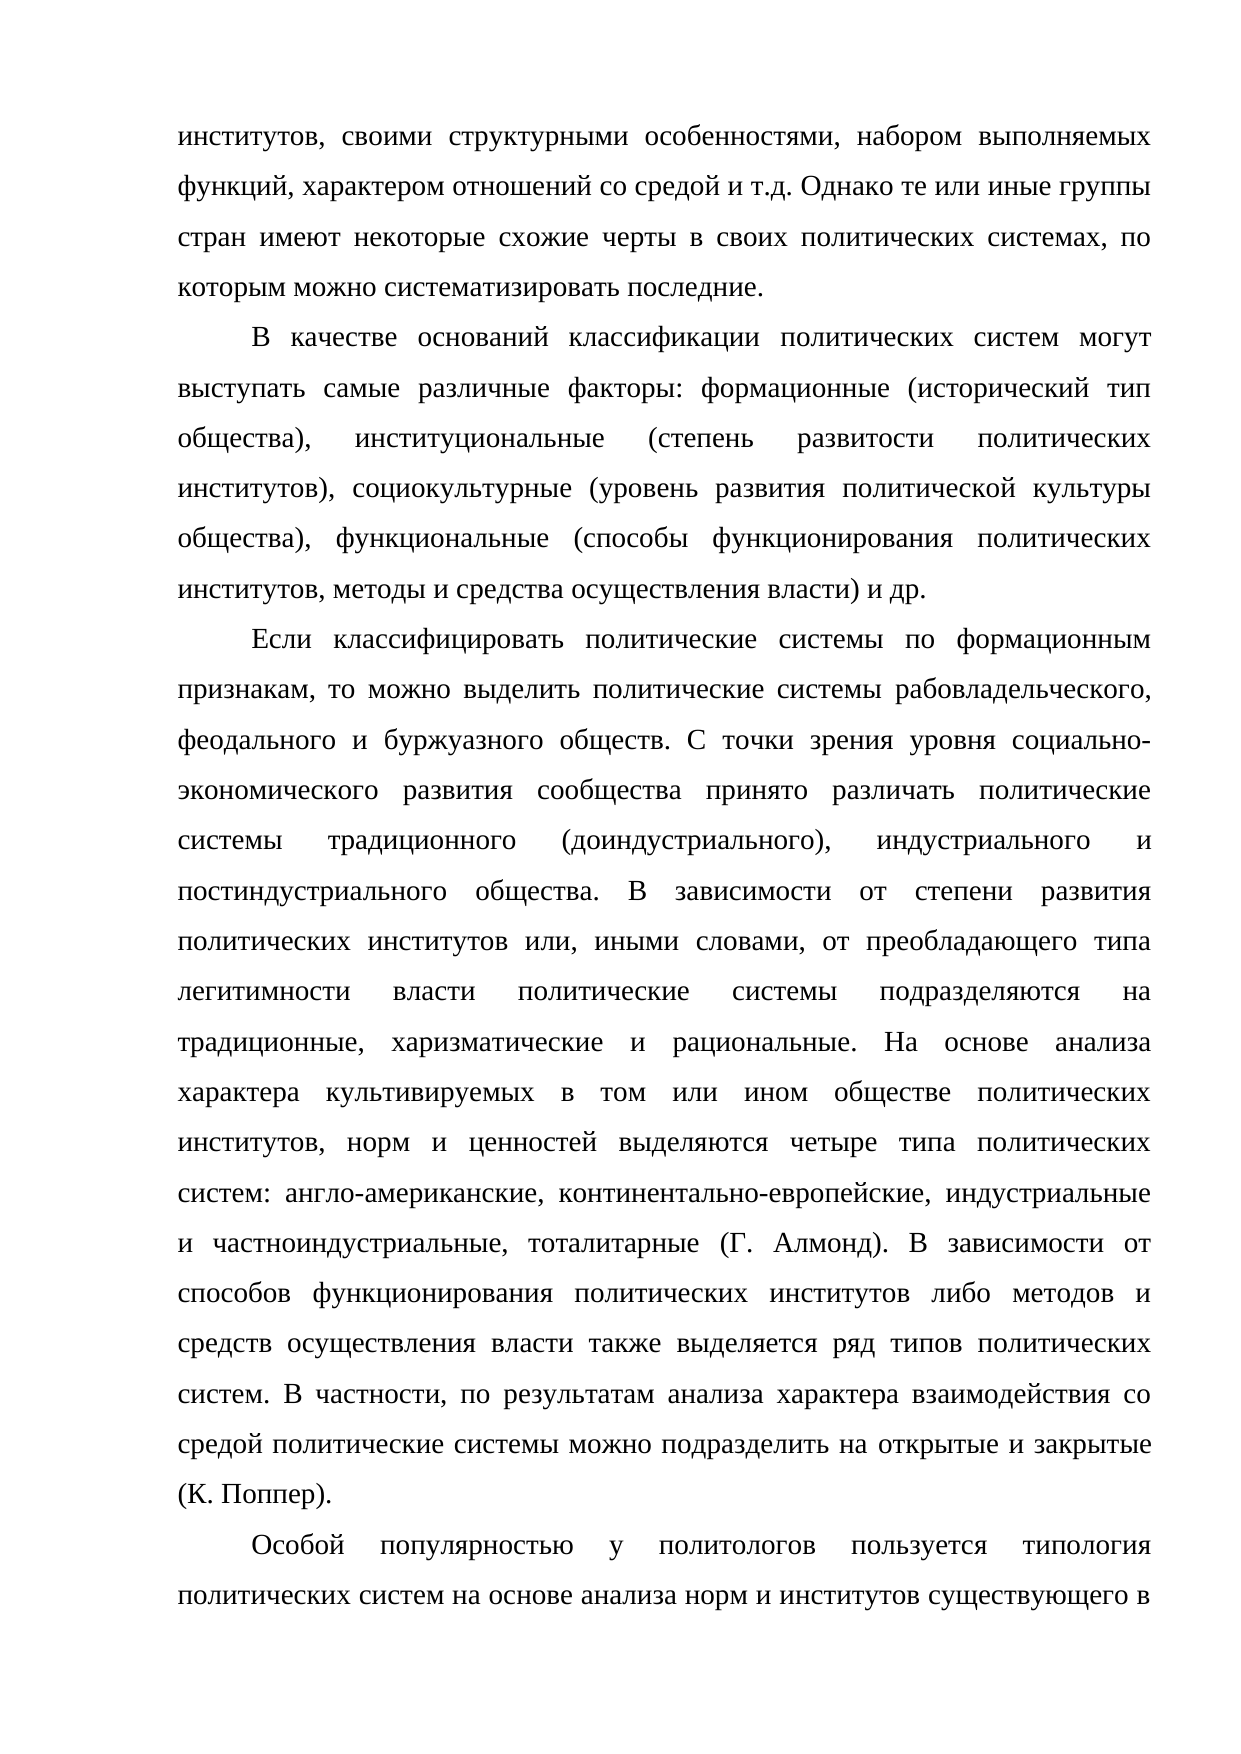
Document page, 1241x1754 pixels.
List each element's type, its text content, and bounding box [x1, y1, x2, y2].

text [177, 1527, 1152, 1611]
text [177, 118, 1152, 303]
text В качестве оснований классификации политических систем могут выступать самые различные факторы: формационные (исторический тип общества), институциональные (степень развитости политических институтов), социокультурные (уровень развития политической культуры общества), функциональные (способы функционирования политических институтов, методы и средства осуществления власти) и др. [177, 319, 1152, 604]
text Если классифицировать политические системы по формационным признакам, то можно выделить политические системы рабовладельческого, феодального и буржуазного обществ. С точки зрения уровня социально-экономического развития сообщества принято различать политические системы традиционного (доиндустриального), индустриального и постиндустриального общества. В зависимости от степени развития политических институтов или, иными словами, от преобладающего типа легитимности власти политические системы подразделяются на традиционные, харизматические и рациональные. На основе анализа характера культивируемых в том или ином обществе политических институтов, норм и ценностей выделяются четыре типа политических систем: англо-американские, континентально-европейские, индустриальные и частноиндустриальные, тоталитарные (Г. Алмонд). В зависимости от способов функционирования политических институтов либо методов и средств осуществления власти также выделяется ряд типов политических систем. В частности, по результатам анализа характера взаимодействия со средой политические системы можно подразделить на открытые и закрытые (К. Поппер). [177, 621, 1152, 1510]
